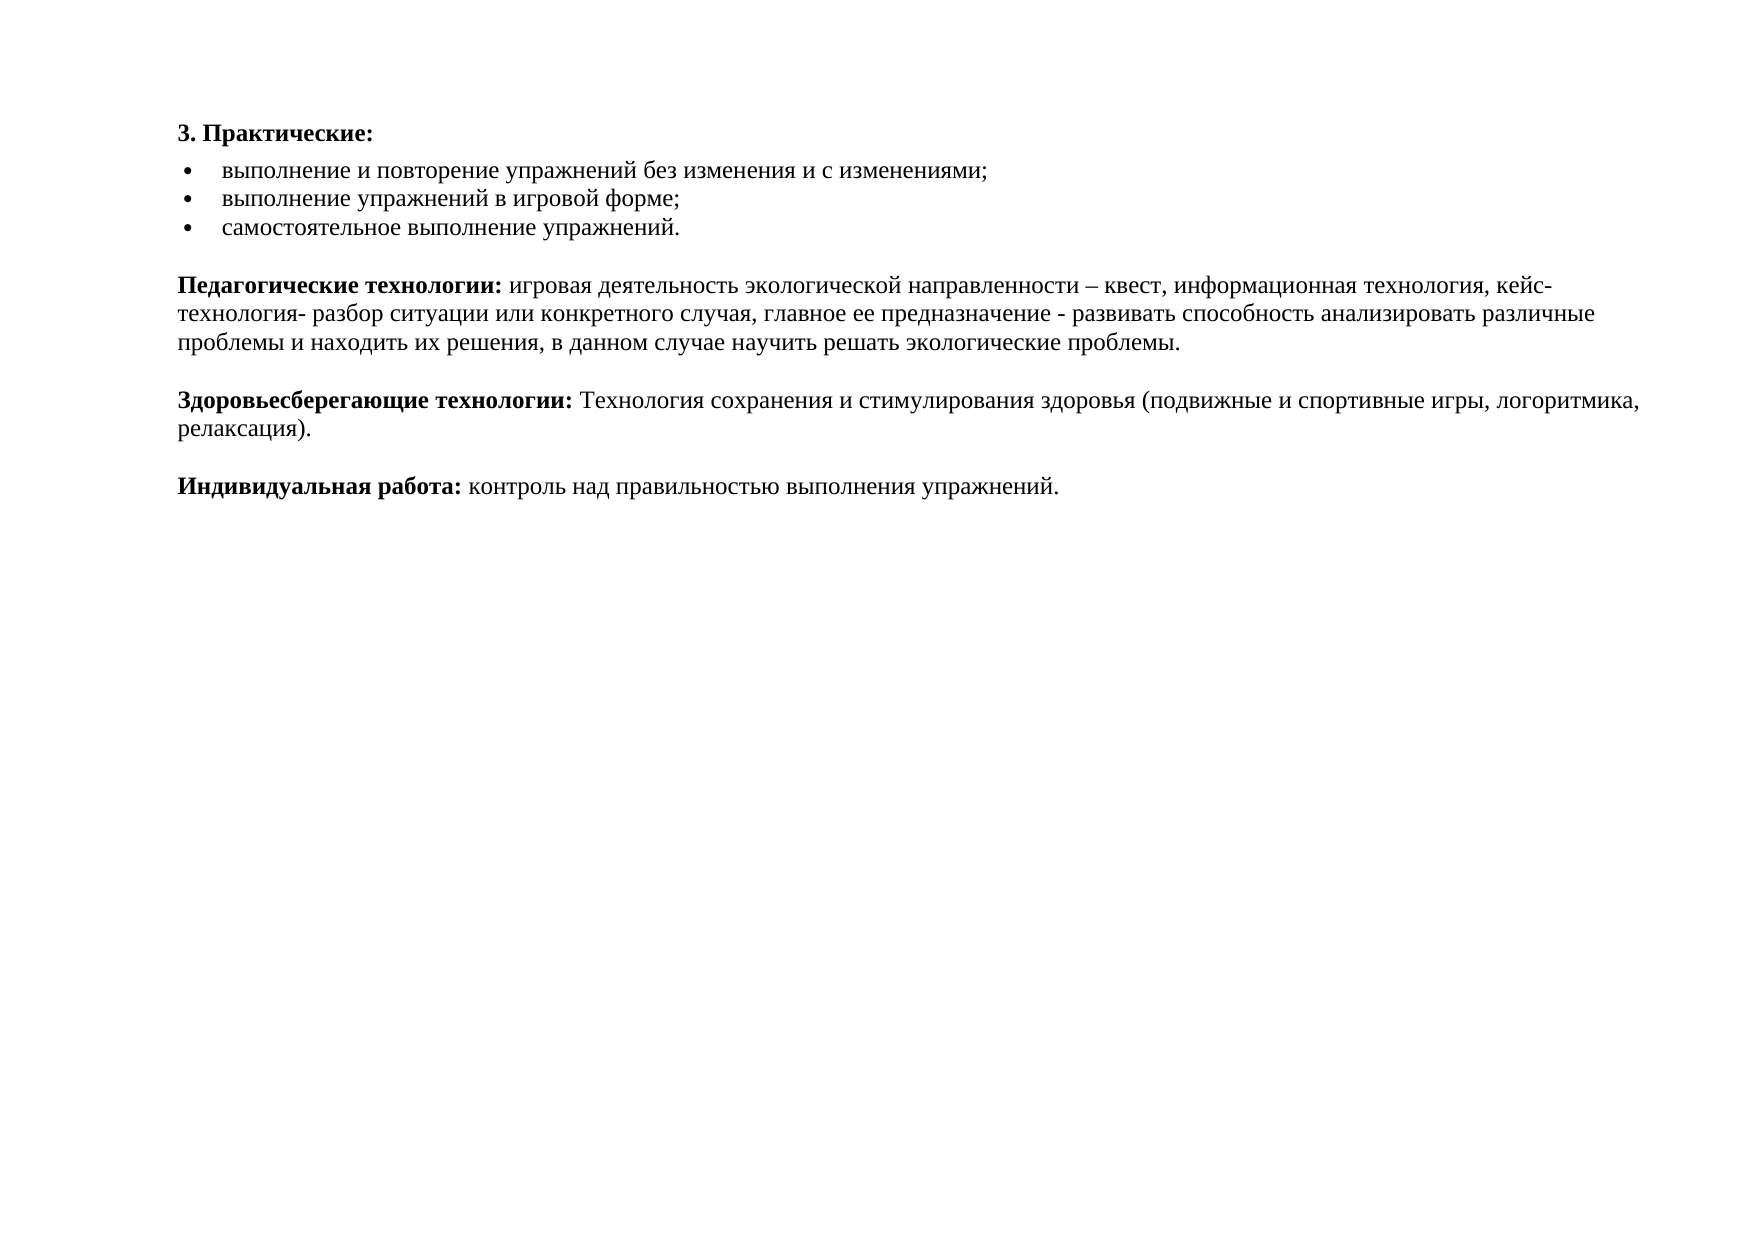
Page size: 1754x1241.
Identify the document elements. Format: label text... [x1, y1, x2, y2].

text 3. Практические: [177, 118, 1665, 147]
text Педагогические технологии: игровая деятельность экологической направленности – квест, информационная технология, кейс-технология- разбор ситуации или конкретного случая, главное ее предназначение - развивать способность анализировать различные проблемы и находить их решения, в данном случае научить решать экологические проблемы. [177, 270, 1665, 356]
list выполнение и повторение упражнений без изменения и с изменениями; [184, 155, 1665, 183]
list выполнение упражнений в игровой форме; [184, 183, 1665, 212]
list самостоятельное выполнение упражнений. [184, 212, 1665, 241]
text Индивидуальная работа: контроль над правильностью выполнения упражнений. [177, 471, 1665, 500]
text Здоровьесберегающие технологии: Технология сохранения и стимулирования здоровья (подвижные и спортивные игры, логоритмика, релаксация). [177, 385, 1665, 442]
